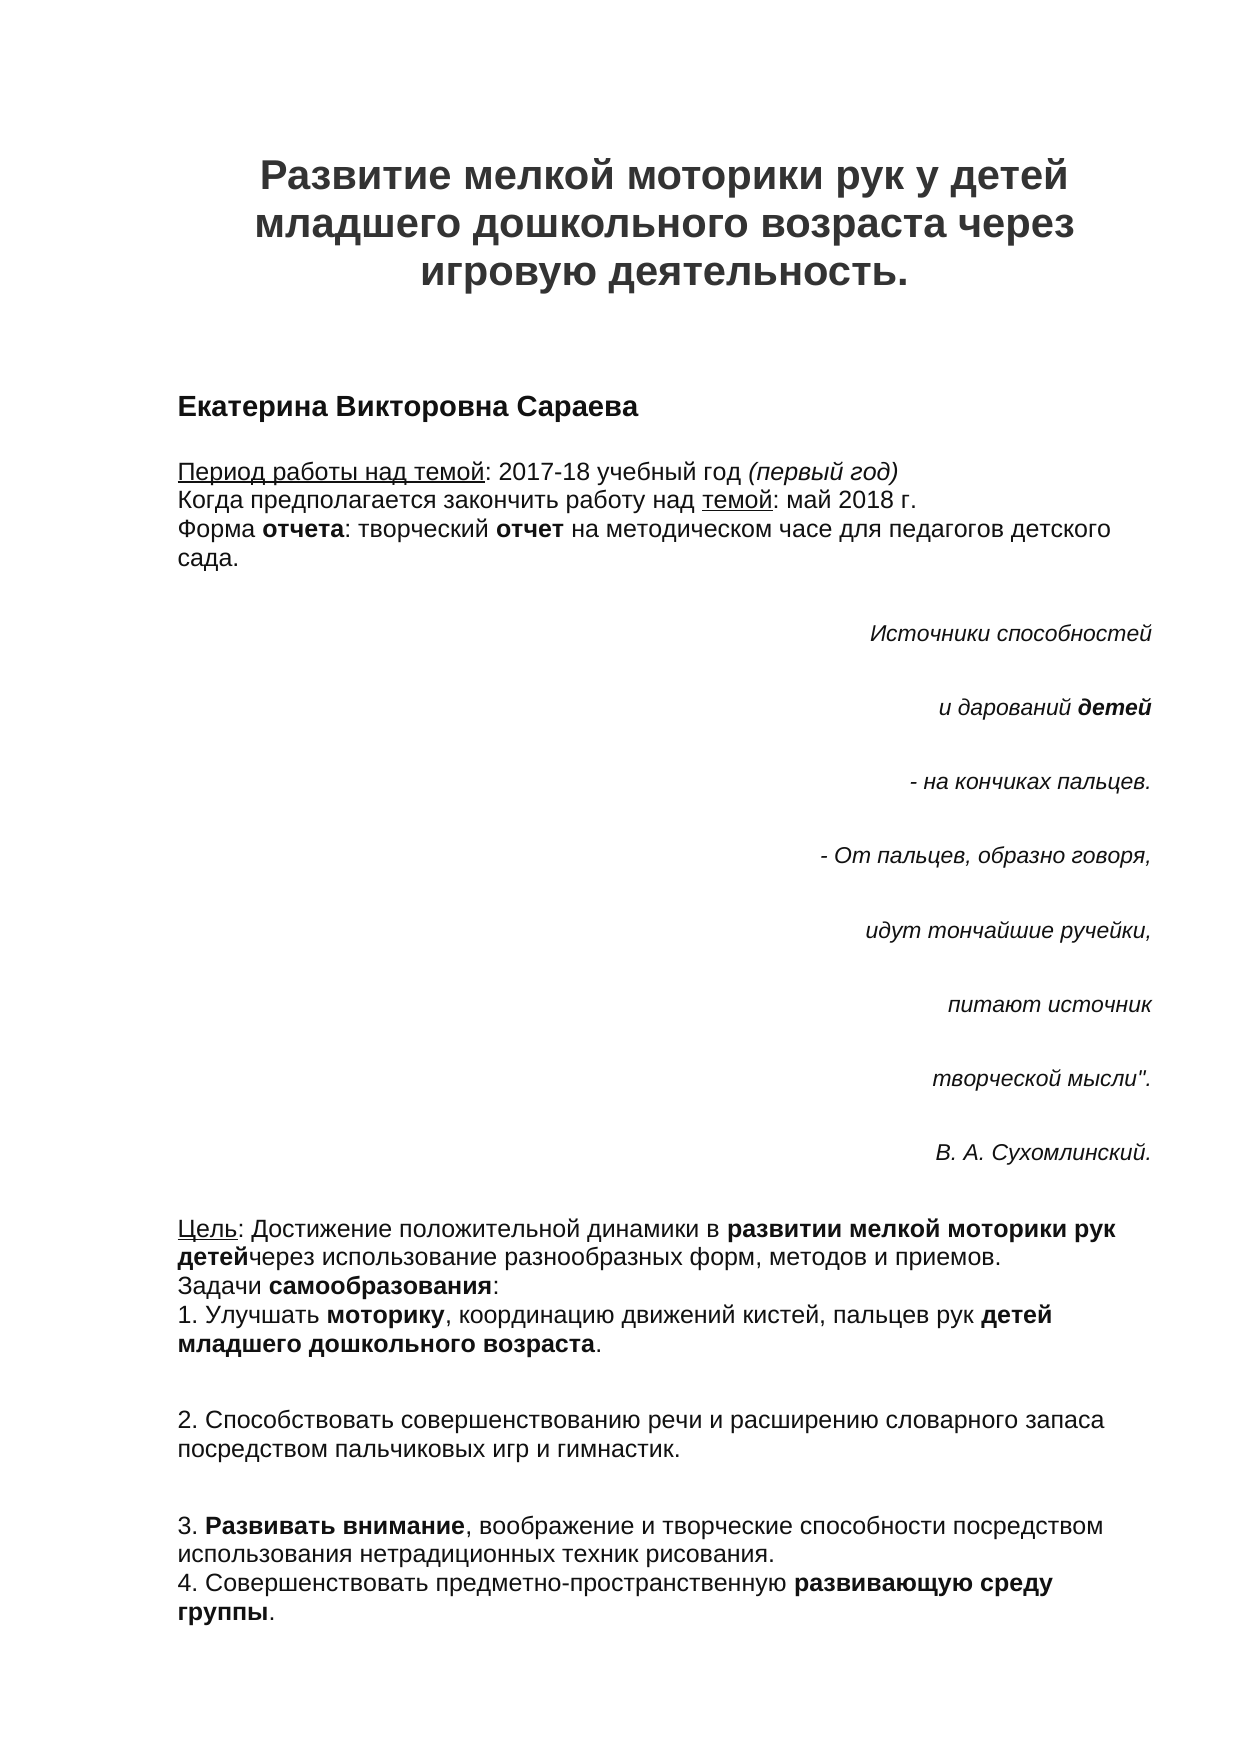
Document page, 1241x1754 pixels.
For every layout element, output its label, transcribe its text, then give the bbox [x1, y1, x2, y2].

text В. А. Сухомлинский. [177, 1139, 1152, 1166]
text 3. Развивать внимание, воображение и творческие способности посредством использования нетрадиционных техник рисования. [177, 1511, 1152, 1568]
text Период работы над темой: 2017-18 учебный год (первый год) [177, 457, 1152, 485]
text Развитие мелкой моторики рук у детей младшего дошкольного возраста через игровую деятельность. [177, 150, 1152, 294]
text 2. Способствовать совершенствованию речи и расширению словарного запаса посредством пальчиковых игр и гимнастик. [177, 1405, 1152, 1463]
text Форма отчета: творческий отчет на методическом часе для педагогов детского сада. [177, 514, 1152, 572]
text - От пальцев, образно говоря, [177, 842, 1152, 869]
text Цель: Достижение положительной динамики в развитии мелкой моторики рук детейчерез использование разнообразных форм, методов и приемов. [177, 1214, 1152, 1271]
text Екатерина Викторовна Сараева [177, 389, 1152, 423]
text - на кончиках пальцев. [177, 768, 1152, 794]
text творческой мысли". [177, 1065, 1152, 1091]
text 1. Улучшать моторику, координацию движений кистей, пальцев рук детей младшего дошкольного возраста. [177, 1300, 1152, 1357]
text питают источник [177, 991, 1152, 1017]
text 4. Совершенствовать предметно-пространственную развивающую среду группы. [177, 1568, 1152, 1626]
text Источники способностей [177, 619, 1152, 646]
text и дарований детей [177, 694, 1152, 720]
text Когда предполагается закончить работу над темой: май 2018 г. [177, 485, 1152, 514]
text Задачи самообразования: [177, 1271, 1152, 1300]
text идут тончайшие ручейки, [177, 917, 1152, 943]
